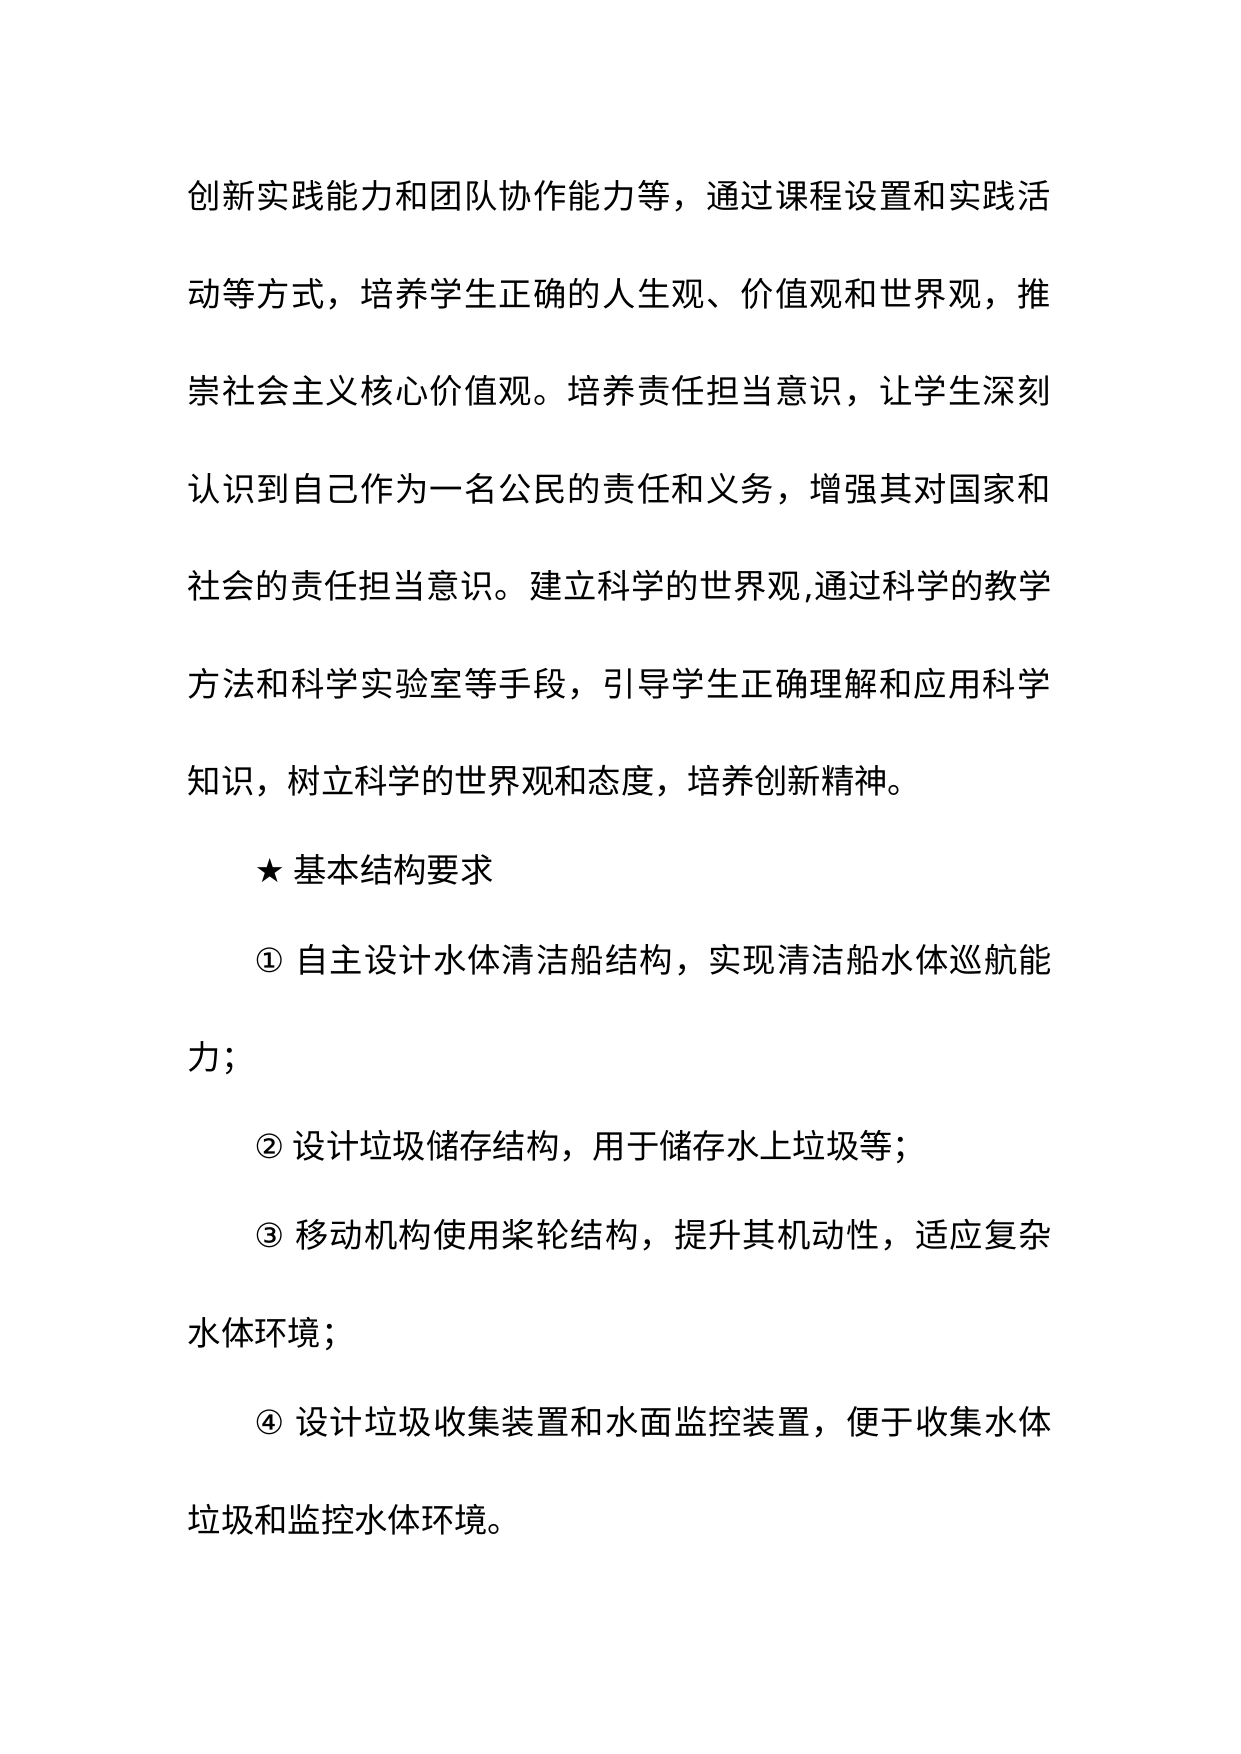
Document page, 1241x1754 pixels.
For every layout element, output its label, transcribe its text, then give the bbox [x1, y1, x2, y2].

text ② 设计垃圾储存结构，用于储存水上垃圾等； [187, 1112, 1053, 1177]
text ④ 设计垃圾收集装置和水面监控装置，便于收集水体垃圾和监控水体环境。 [187, 1387, 1053, 1550]
text ③ 移动机构使用桨轮结构，提升其机动性，适应复杂水体环境； [187, 1201, 1053, 1363]
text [187, 162, 1053, 812]
text ① 自主设计水体清洁船结构，实现清洁船水体巡航能力； [187, 925, 1053, 1088]
text ★ 基本结构要求 [187, 836, 1053, 901]
